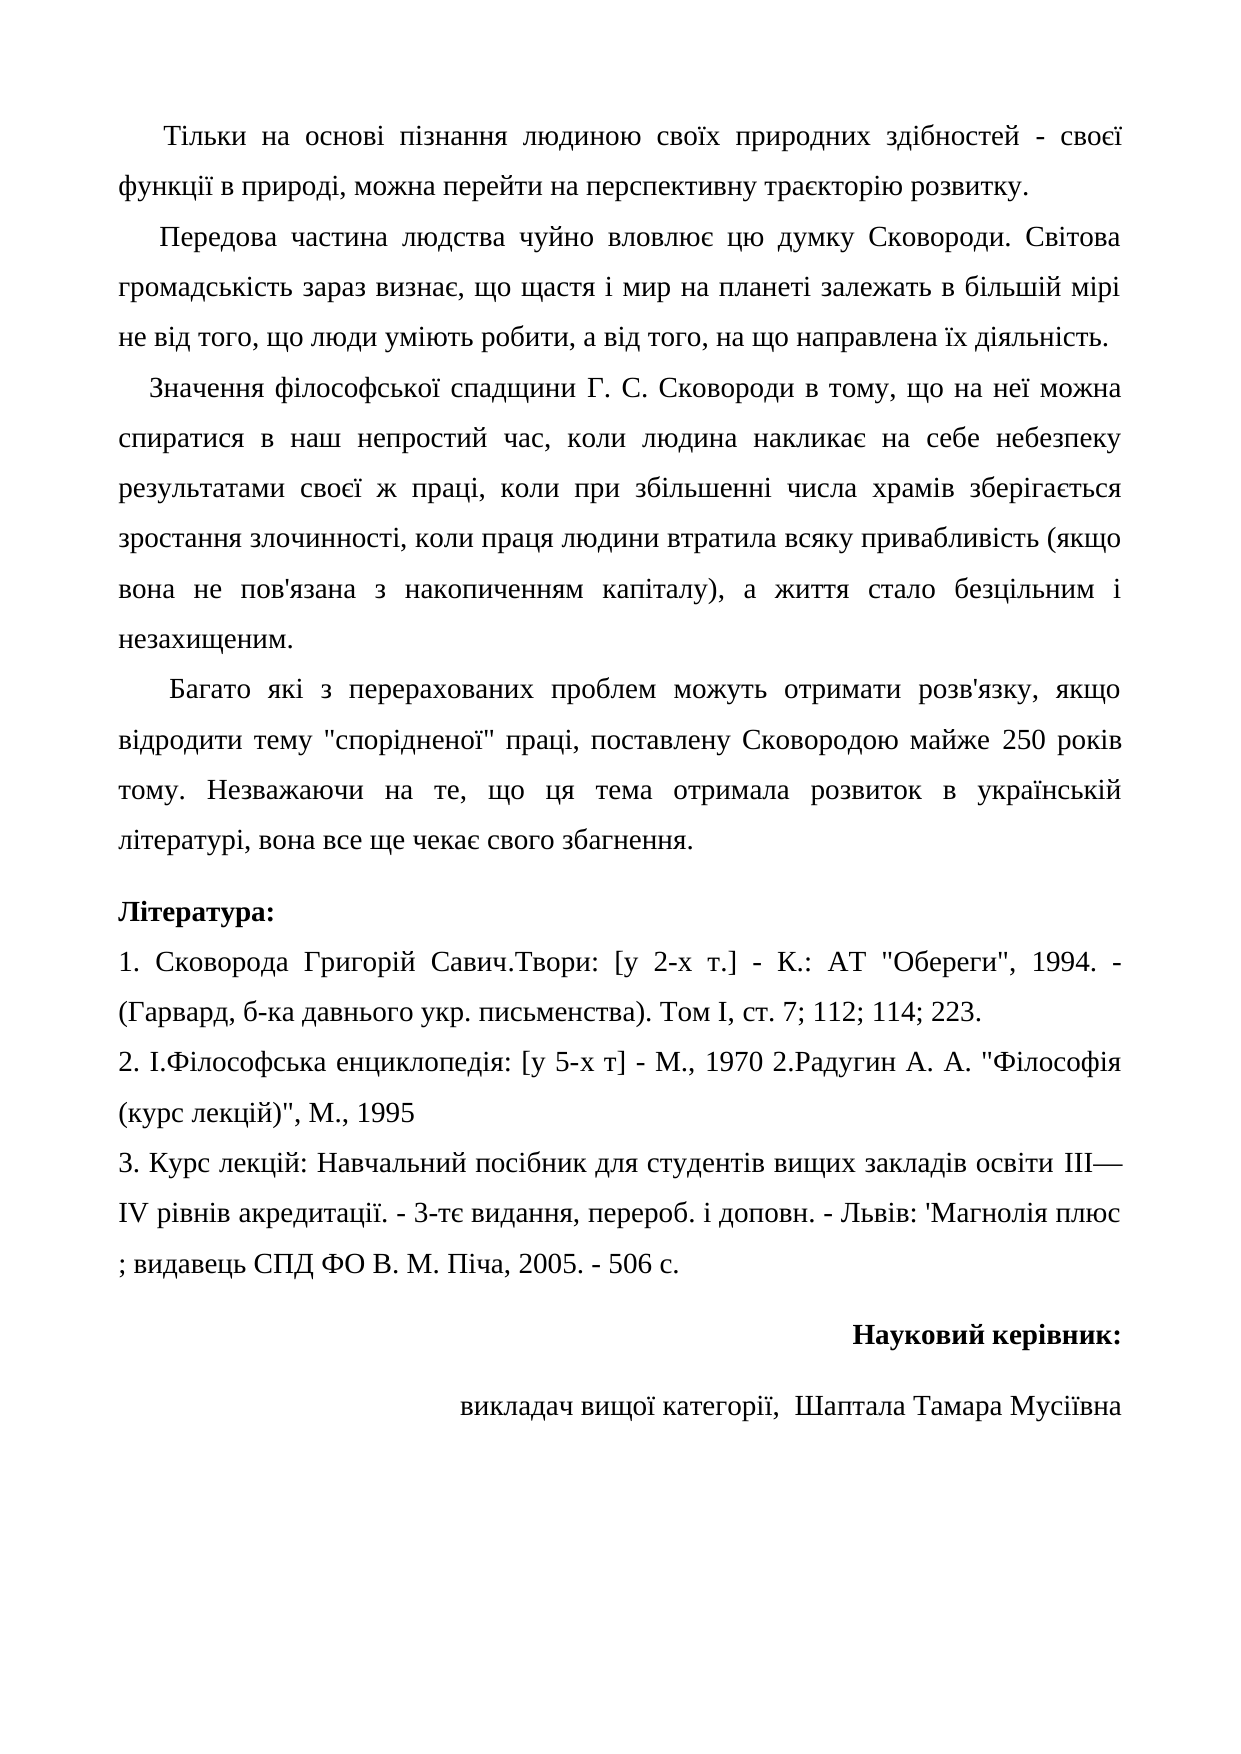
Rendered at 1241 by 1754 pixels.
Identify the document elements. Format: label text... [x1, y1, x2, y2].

text Тільки на основі пізнання людиною своїх природних здібностей - своєї функції в природі, можна перейти на перспективну траєкторію розвитку. [118, 118, 1122, 202]
text 3. Курс лекцій: Навчальний посібник для студентів вищих закладів освіти III— IV рівнів акредитації. - 3-тє видання, перероб. і доповн. - Львів: 'Магнолія плюс ; видавець СПД ФО В. М. Піча, 2005. - 506 с. [118, 1145, 1122, 1279]
text Значення філософської спадщини Г. С. Сковороди в тому, що на неї можна спиратися в наш непростий час, коли людина накликає на себе небезпеку результатами своєї ж праці, коли при збільшенні числа храмів зберігається зростання злочинності, коли праця людини втратила всяку привабливість (якщо вона не пов'язана з накопиченням капіталу), а життя стало безцільним і незахищеним. [118, 370, 1122, 655]
text Багато які з перерахованих проблем можуть отримати розв'язку, якщо відродити тему "спорідненої" праці, поставлену Сковородою майже 250 років тому. Незважаючи на те, що ця тема отримала розвиток в українській літературі, вона все ще чекає свого збагнення. [118, 672, 1122, 856]
text Передова частина людства чуйно вловлює цю думку Сковороди. Світова громадськість зараз визнає, що щастя і мир на планеті залежать в більшій мірі не від того, що люди уміють робити, а від того, на що направлена їх діяльність. [118, 219, 1122, 353]
text 1. Сковорода Григорій Савич.Твори: [у 2-х т.] - К.: AT "Обереги", 1994. - (Гарвард, б-ка давнього укр. письменства). Том І, cт. 7; 112; 114; 223. [118, 944, 1122, 1028]
text Науковий керівник: [118, 1317, 1122, 1351]
text 2. І.Філософська енциклопедія: [у 5-x т] - М., 1970 2.Радугин А. А. "Філософія (курс лекцій)", М., 1995 [118, 1044, 1122, 1128]
text Література: [118, 894, 1122, 927]
text викладач вищої категорії, Шаптала Тамара Мусіївна [118, 1388, 1122, 1422]
